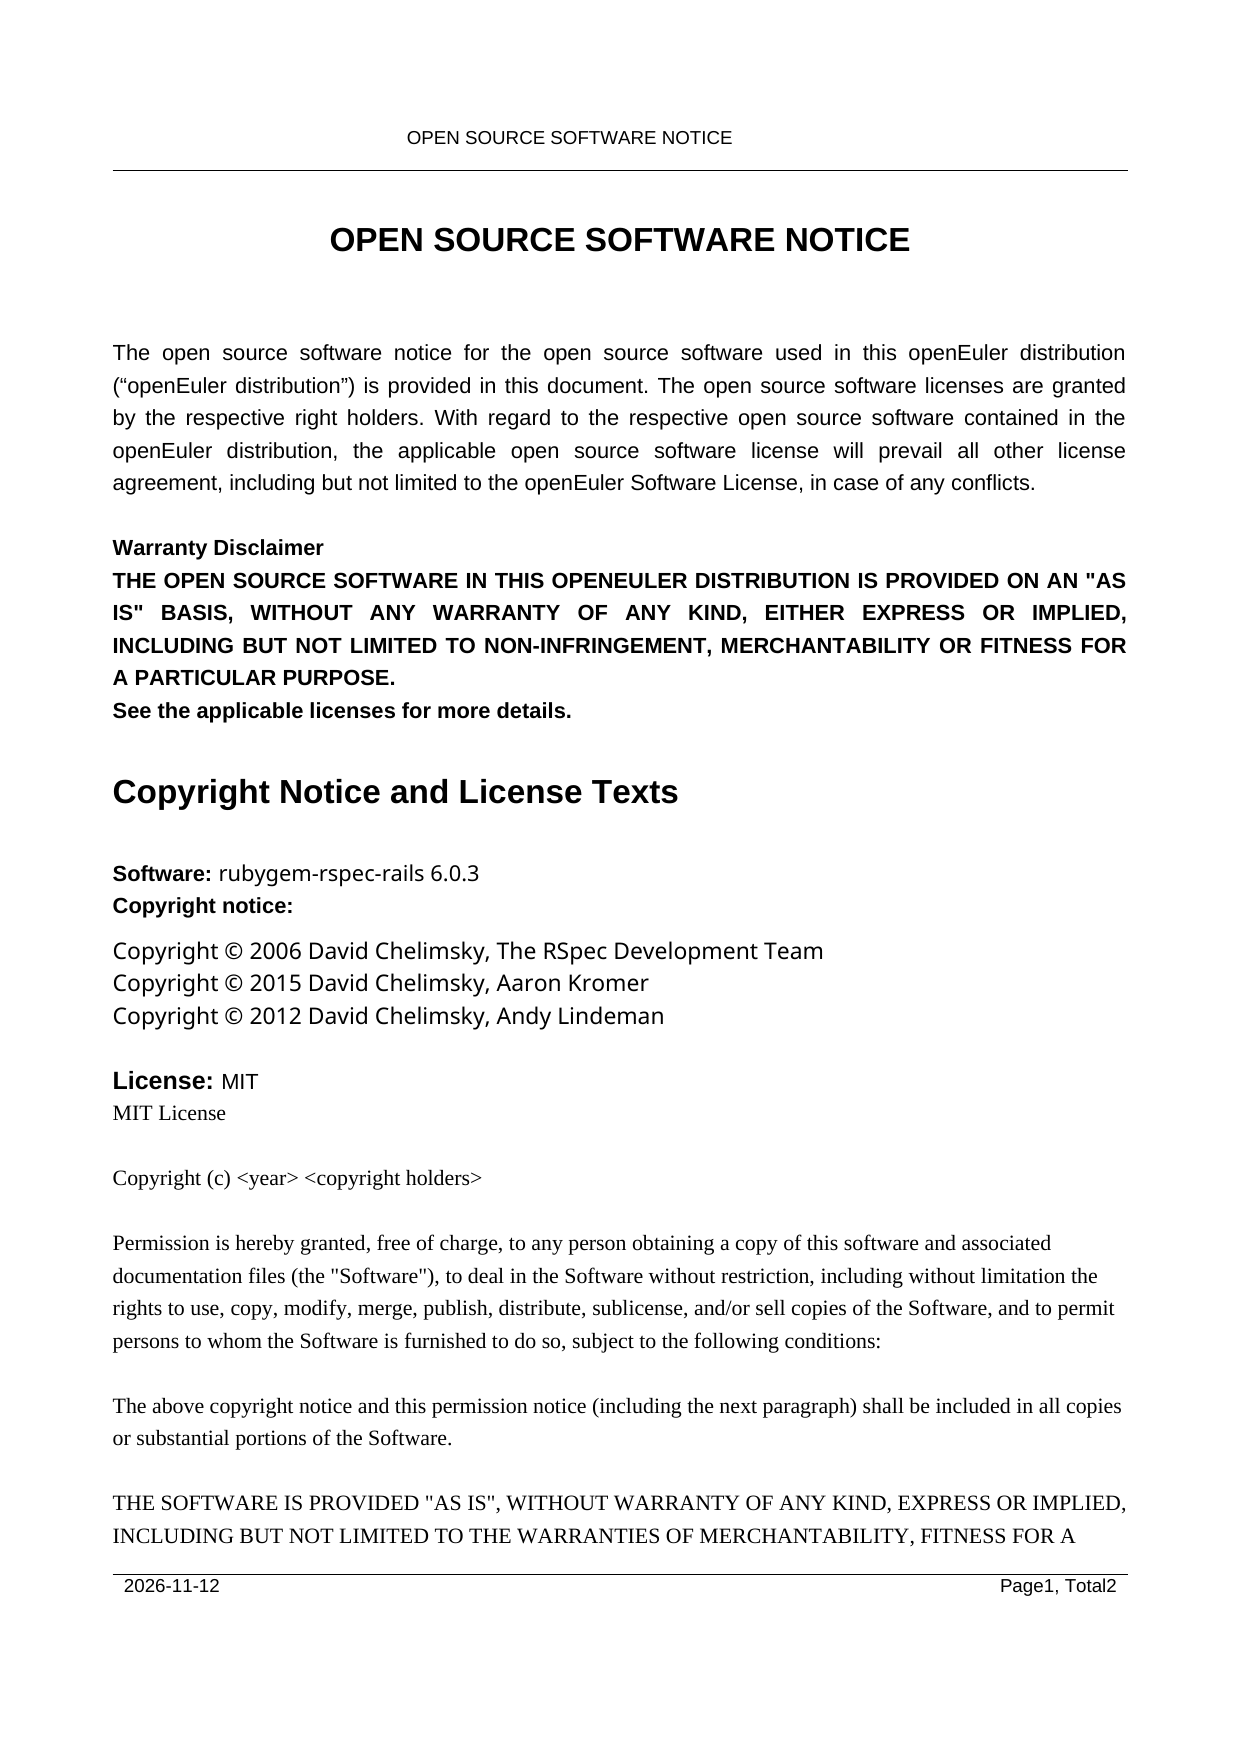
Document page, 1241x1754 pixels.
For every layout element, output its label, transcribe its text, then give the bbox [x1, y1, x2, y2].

text Copyright © 2006 David Chelimsky, The RSpec Development Team Copyright © 2015 David Chelimsky, Aaron Kromer Copyright © 2012 David Chelimsky, Andy Lindeman [112, 934, 1128, 1064]
title Software: rubygem-rspec-rails 6.0.3 [112, 856, 1128, 889]
text Copyright Notice and License Texts [112, 759, 1128, 824]
text OPEN SOURCE SOFTWARE NOTICE [112, 206, 1128, 271]
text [112, 1096, 1128, 1551]
text License: MIT [112, 1064, 1128, 1096]
text Warranty Disclaimer [112, 531, 1128, 564]
text Copyright notice: [112, 889, 1128, 921]
text THE OPEN SOURCE SOFTWARE IN THIS OPENEULER DISTRIBUTION IS PROVIDED ON AN "AS IS" BASIS, WITHOUT ANY WARRANTY OF ANY KIND, EITHER EXPRESS OR IMPLIED, INCLUDING BUT NOT LIMITED TO NON-INFRINGEMENT, MERCHANTABILITY OR FITNESS FOR A PARTICULAR PURPOSE. See the applicable licenses for more details. [112, 564, 1128, 726]
text The open source software notice for the open source software used in this openEuler distribution (“openEuler distribution”) is provided in this document. The open source software licenses are granted by the respective right holders. With regard to the respective open source software contained in the openEuler distribution, the applicable open source software license will prevail all other license agreement, including but not limited to the openEuler Software License, in case of any conflicts. [112, 336, 1128, 499]
